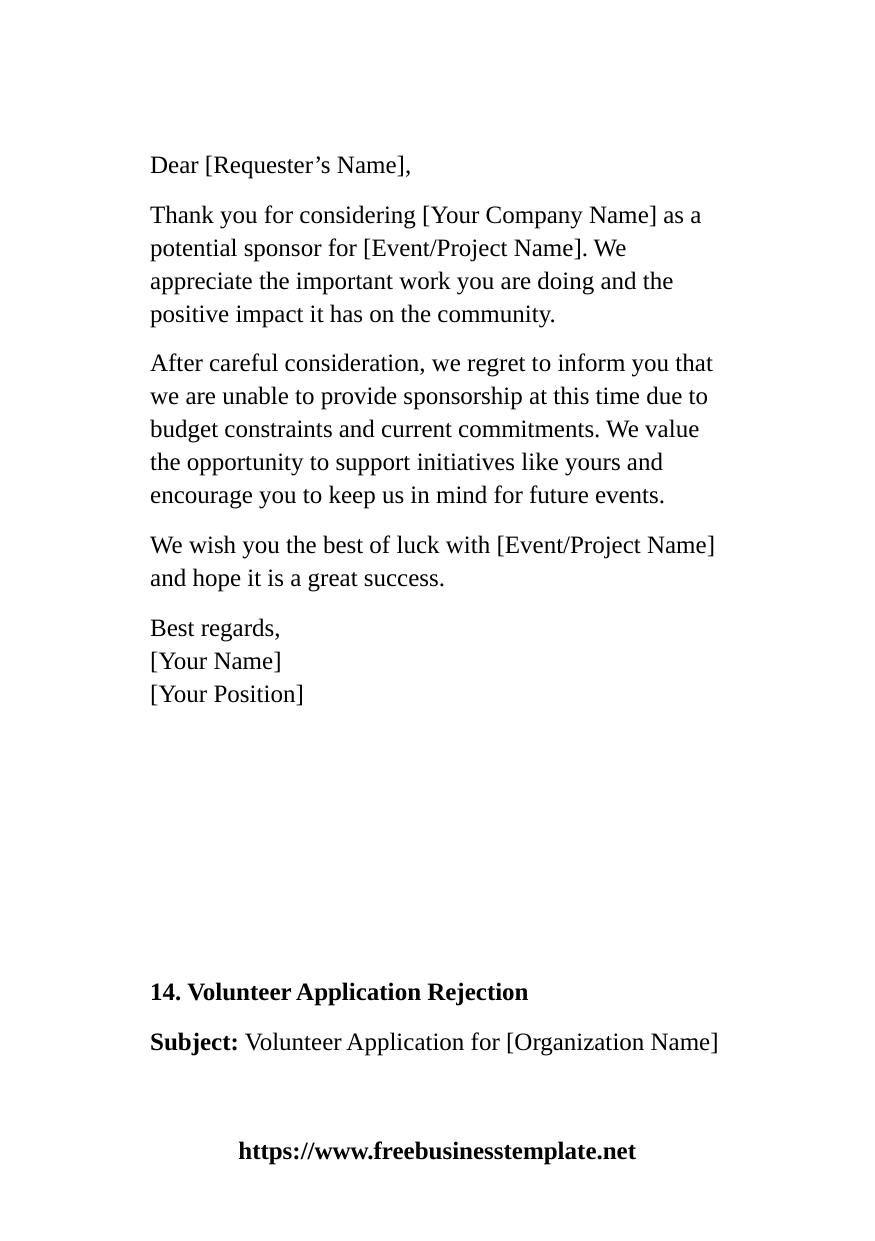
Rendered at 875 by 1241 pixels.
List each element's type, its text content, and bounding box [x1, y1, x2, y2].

text Dear [Requester’s Name], [150, 150, 724, 179]
text Subject: Volunteer Application for [Organization Name] [150, 1027, 724, 1056]
text Best regards, [Your Name] [Your Position] [150, 613, 724, 708]
text 14. Volunteer Application Rejection [150, 977, 724, 1006]
text We wish you the best of luck with [Event/Project Name] and hope it is a great success. [150, 530, 724, 592]
text After careful consideration, we regret to inform you that we are unable to provide sponsorship at this time due to budget constraints and current commitments. We value the opportunity to support initiatives like yours and encourage you to keep us in mind for future events. [150, 348, 724, 509]
text Thank you for considering [Your Company Name] as a potential sponsor for [Event/Project Name]. We appreciate the important work you are doing and the positive impact it has on the community. [150, 200, 724, 327]
